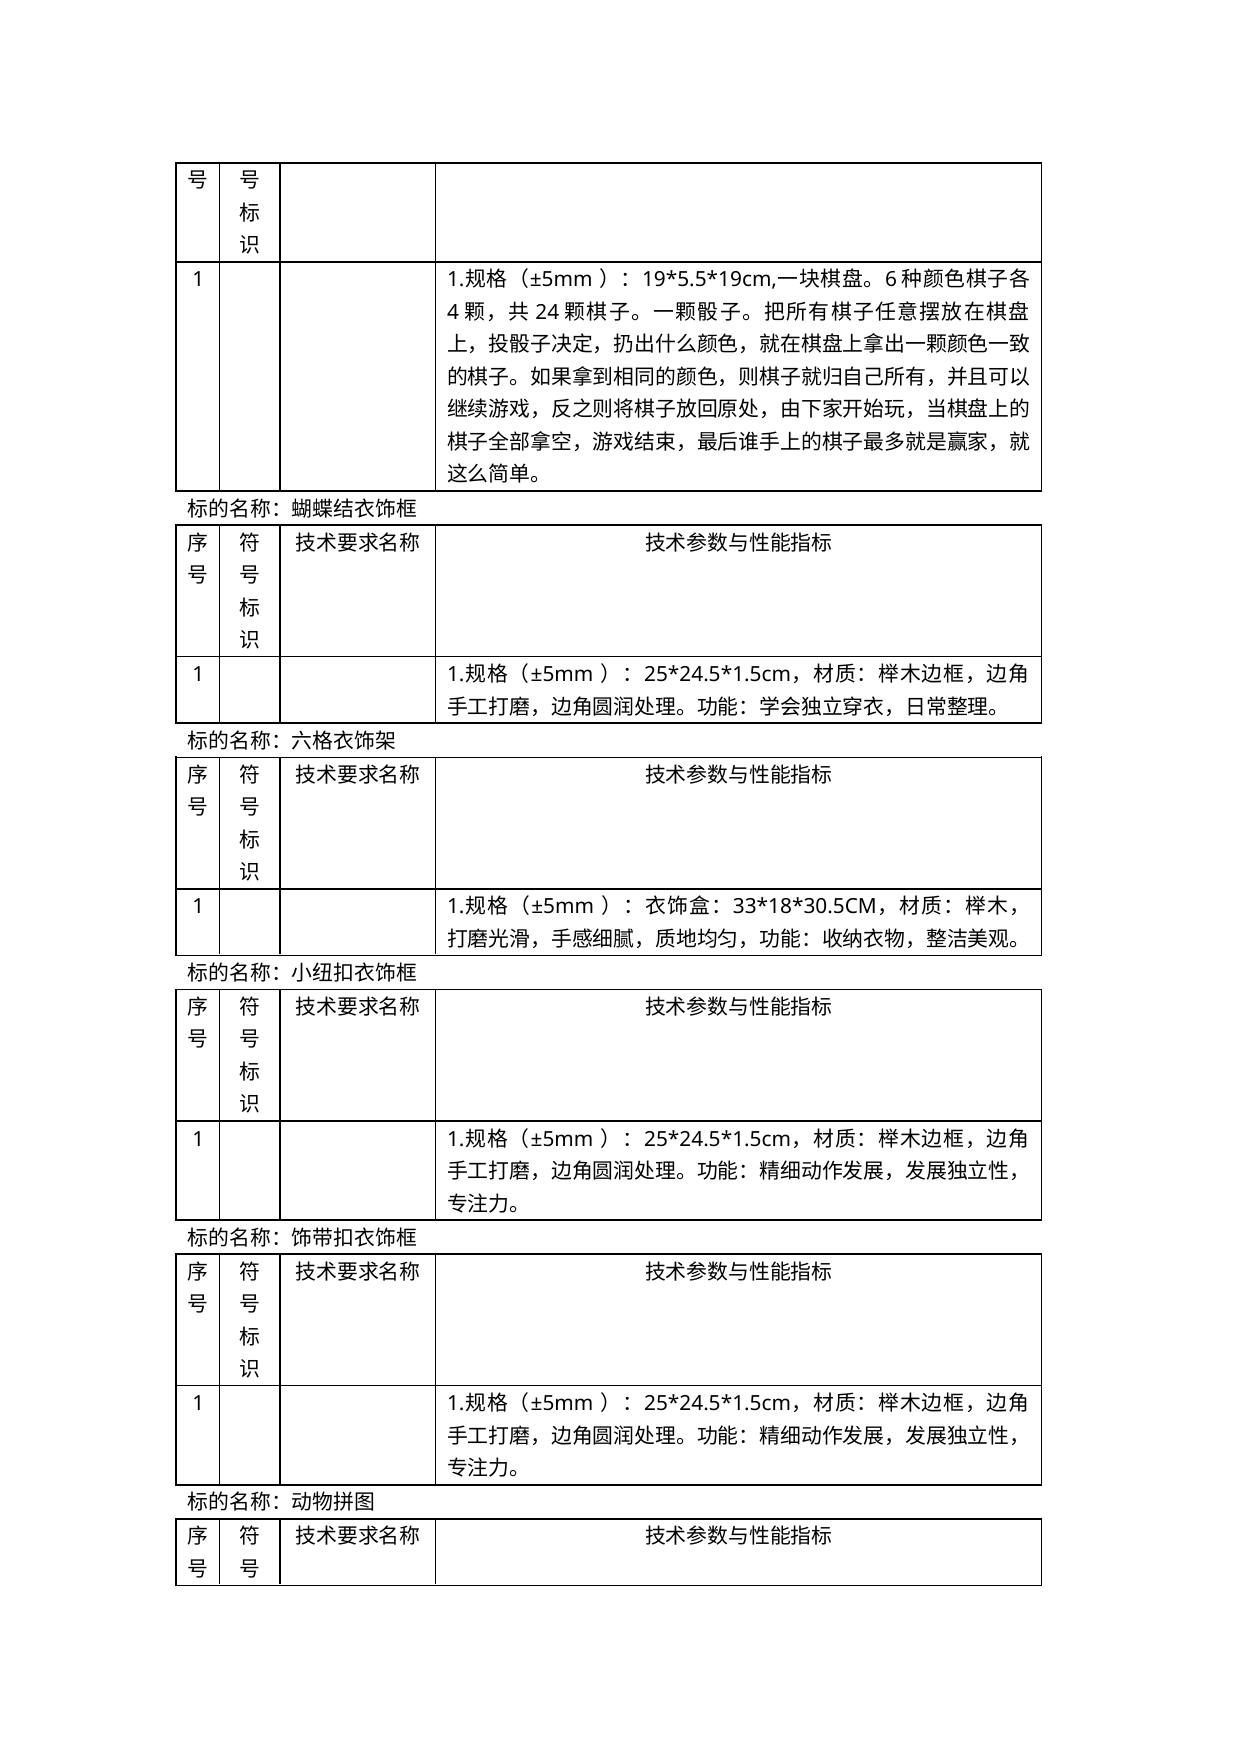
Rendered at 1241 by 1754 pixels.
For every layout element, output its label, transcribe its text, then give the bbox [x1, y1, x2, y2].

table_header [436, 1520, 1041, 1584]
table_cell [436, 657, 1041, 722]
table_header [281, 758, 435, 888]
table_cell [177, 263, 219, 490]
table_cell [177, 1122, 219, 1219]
text 标的名称：蝴蝶结衣饰框 [187, 492, 1053, 524]
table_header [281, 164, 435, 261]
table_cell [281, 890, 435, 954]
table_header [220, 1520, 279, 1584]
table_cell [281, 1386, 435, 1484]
text 标的名称：动物拼图 [187, 1485, 1053, 1518]
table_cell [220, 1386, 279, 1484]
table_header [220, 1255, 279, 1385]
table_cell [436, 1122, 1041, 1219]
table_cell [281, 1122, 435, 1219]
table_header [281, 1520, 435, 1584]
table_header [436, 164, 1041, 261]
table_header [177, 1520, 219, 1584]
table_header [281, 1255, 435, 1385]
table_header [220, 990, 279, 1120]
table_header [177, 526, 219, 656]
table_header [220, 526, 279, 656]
text 标的名称：饰带扣衣饰框 [187, 1221, 1053, 1253]
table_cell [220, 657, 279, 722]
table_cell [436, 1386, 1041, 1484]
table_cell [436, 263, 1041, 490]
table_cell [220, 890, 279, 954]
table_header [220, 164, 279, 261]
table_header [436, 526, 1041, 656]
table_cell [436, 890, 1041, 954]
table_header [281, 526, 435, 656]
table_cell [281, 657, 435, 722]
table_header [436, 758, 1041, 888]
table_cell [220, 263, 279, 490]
text 标的名称：六格衣饰架 [187, 724, 1053, 756]
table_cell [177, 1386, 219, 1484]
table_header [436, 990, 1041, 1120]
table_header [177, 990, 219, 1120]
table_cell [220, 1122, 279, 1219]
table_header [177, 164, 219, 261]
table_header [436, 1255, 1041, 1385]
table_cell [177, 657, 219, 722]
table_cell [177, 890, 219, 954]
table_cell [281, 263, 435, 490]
text 标的名称：小纽扣衣饰框 [187, 956, 1053, 988]
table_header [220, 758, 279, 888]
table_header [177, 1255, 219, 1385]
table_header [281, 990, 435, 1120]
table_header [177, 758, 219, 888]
